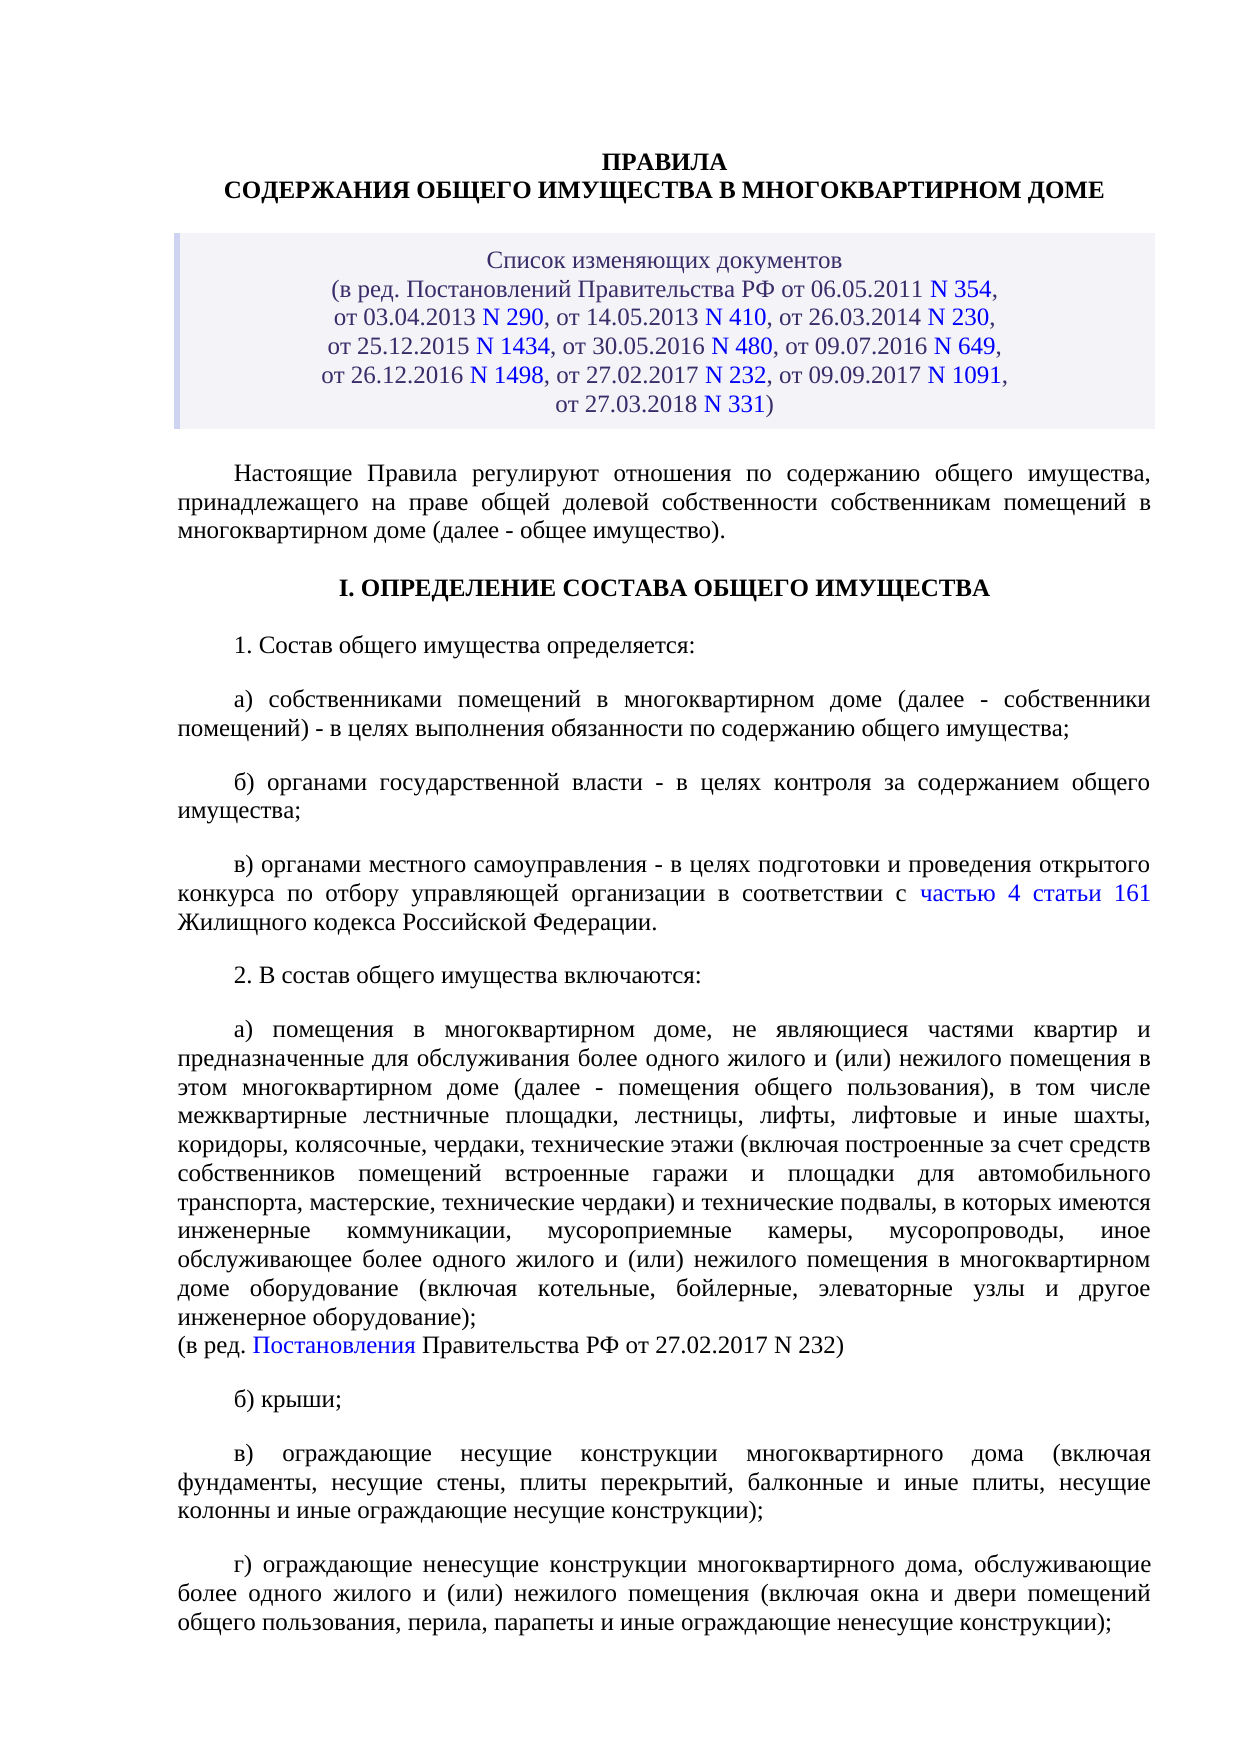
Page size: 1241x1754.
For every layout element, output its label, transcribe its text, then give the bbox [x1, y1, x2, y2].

title ПРАВИЛА [177, 147, 1152, 176]
text б) органами государственной власти - в целях контроля за содержанием общего имущества; [177, 767, 1152, 824]
title СОДЕРЖАНИЯ ОБЩЕГО ИМУЩЕСТВА В МНОГОКВАРТИРНОМ ДОМЕ [177, 176, 1152, 204]
text в) ограждающие несущие конструкции многоквартирного дома (включая фундаменты, несущие стены, плиты перекрытий, балконные и иные плиты, несущие колонны и иные ограждающие несущие конструкции); [177, 1438, 1152, 1524]
text а) помещения в многоквартирном доме, не являющиеся частями квартир и предназначенные для обслуживания более одного жилого и (или) нежилого помещения в этом многоквартирном доме (далее - помещения общего пользования), в том числе межквартирные лестничные площадки, лестницы, лифты, лифтовые и иные шахты, коридоры, колясочные, чердаки, технические этажи (включая построенные за счет средств собственников помещений встроенные гаражи и площадки для автомобильного транспорта, мастерские, технические чердаки) и технические подвалы, в которых имеются инженерные коммуникации, мусороприемные камеры, мусоропроводы, иное обслуживающее более одного жилого и (или) нежилого помещения в многоквартирном доме оборудование (включая котельные, бойлерные, элеваторные узлы и другое инженерное оборудование); [177, 1014, 1152, 1331]
text а) собственниками помещений в многоквартирном доме (далее - собственники помещений) - в целях выполнения обязанности по содержанию общего имущества; [177, 684, 1152, 742]
text 2. В состав общего имущества включаются: [177, 961, 1152, 989]
text Настоящие Правила регулируют отношения по содержанию общего имущества, принадлежащего на праве общей долевой собственности собственникам помещений в многоквартирном доме (далее - общее имущество). [177, 458, 1152, 544]
text б) крыши; [177, 1384, 1152, 1413]
text (в ред. Постановления Правительства РФ от 27.02.2017 N 232) [177, 1331, 1152, 1359]
text в) органами местного самоуправления - в целях подготовки и проведения открытого конкурса по отбору управляющей организации в соответствии с частью 4 статьи 161 Жилищного кодекса Российской Федерации. [177, 849, 1152, 936]
title I. ОПРЕДЕЛЕНИЕ СОСТАВА ОБЩЕГО ИМУЩЕСТВА [177, 573, 1152, 602]
table_header Список изменяющих документов (в ред. Постановлений Правительства РФ от 06.05.2011 N 354, от 03.04.2013 N 290, от 14.05.2013 N 410, от 26.03.2014 N 230, от 25.12.2015 N 1434, от 30.05.2016 N 480, от 09.07.2016 N 649, от 26.12.2016 N 1498, от 27.02.2017 N 232, от 09.09.2017 N 1091, от 27.03.2018 N 331) [180, 233, 1149, 429]
text 1. Состав общего имущества определяется: [177, 631, 1152, 659]
text г) ограждающие ненесущие конструкции многоквартирного дома, обслуживающие более одного жилого и (или) нежилого помещения (включая окна и двери помещений общего пользования, перила, парапеты и иные ограждающие ненесущие конструкции); [177, 1549, 1152, 1636]
